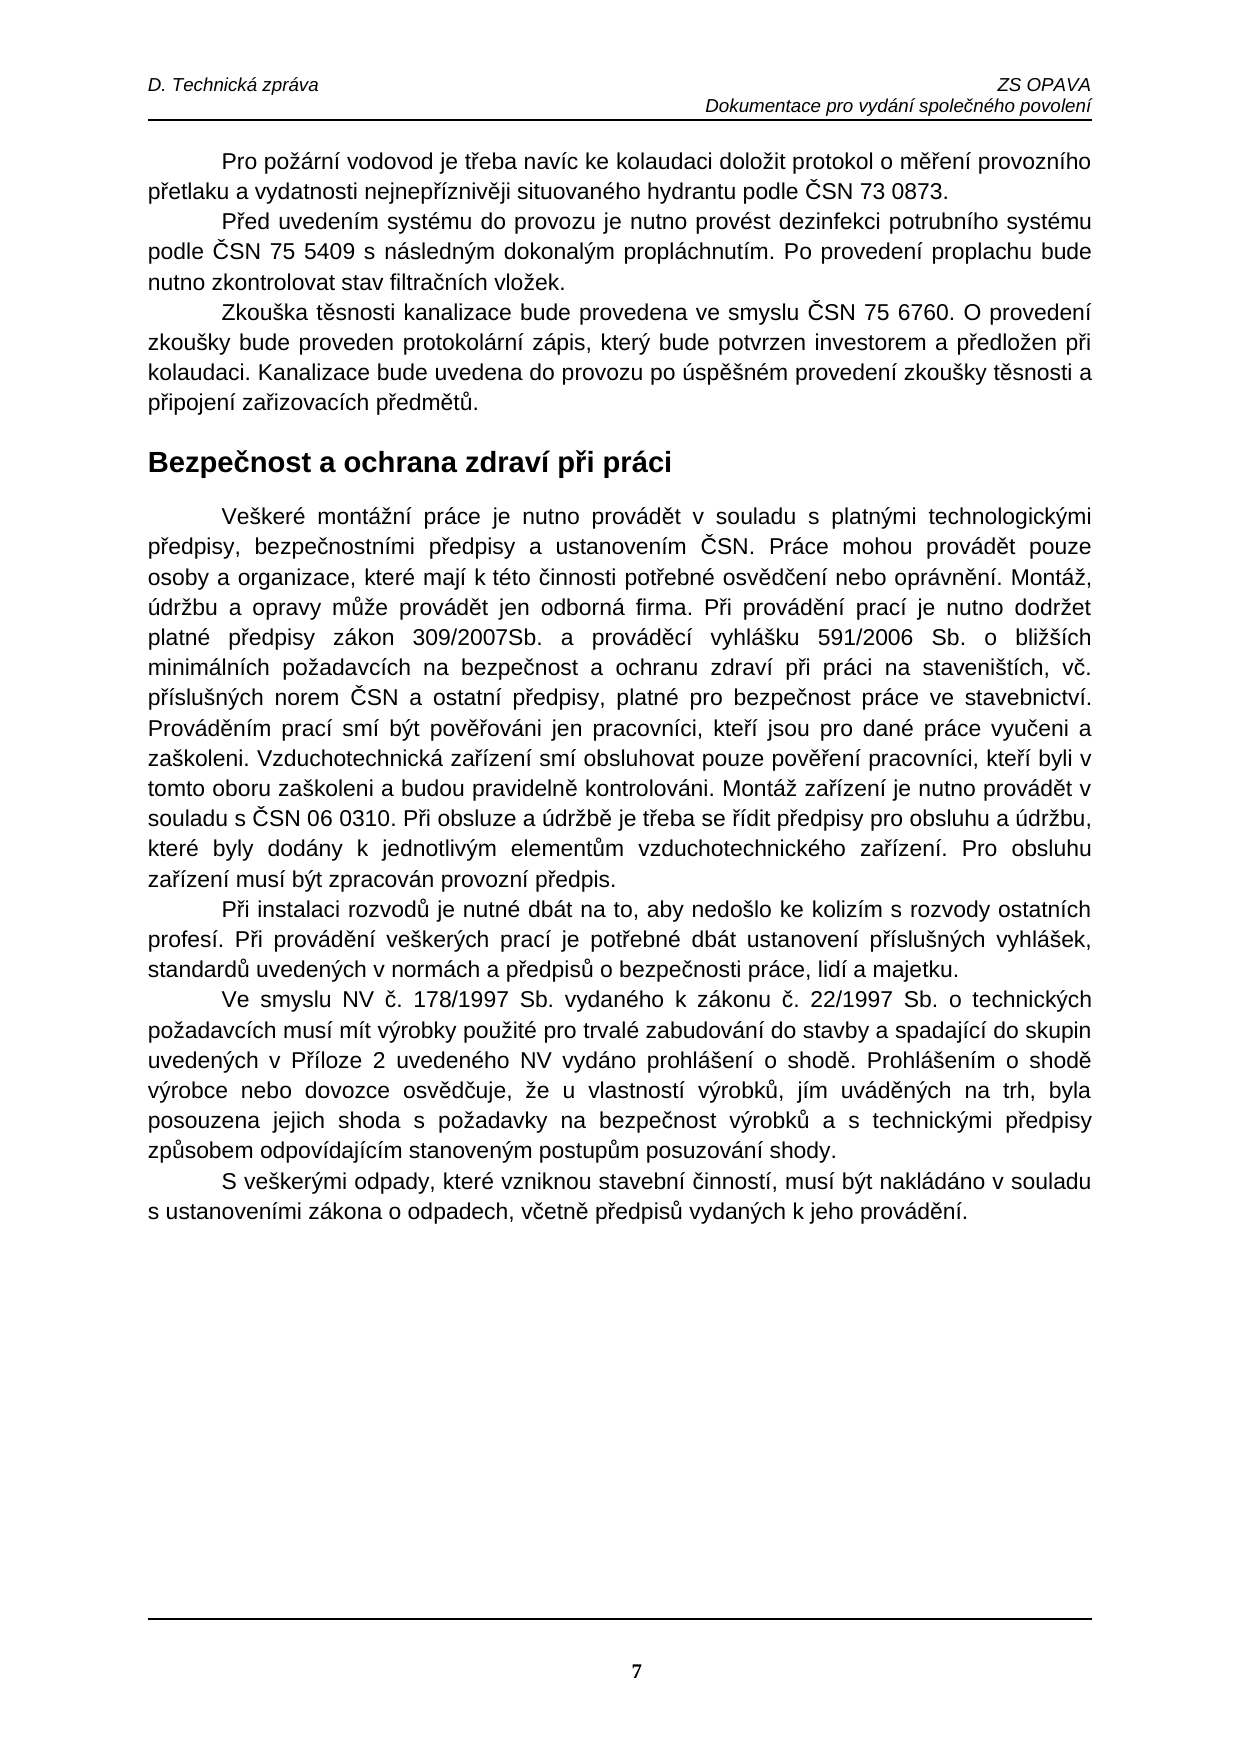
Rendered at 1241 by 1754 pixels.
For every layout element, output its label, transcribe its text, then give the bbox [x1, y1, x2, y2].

text Před uvedením systému do provozu je nutno provést dezinfekci potrubního systému podle ČSN 75 5409 s následným dokonalým propláchnutím. Po provedení proplachu bude nutno zkontrolovat stav filtračních vložek. [148, 208, 1092, 295]
text Bezpečnost a ochrana zdraví při práci [148, 444, 1092, 478]
text Při instalaci rozvodů je nutné dbát na to, aby nedošlo ke kolizím s rozvody ostatních profesí. Při provádění veškerých prací je potřebné dbát ustanovení příslušných vyhlášek, standardů uvedených v normách a předpisů o bezpečnosti práce, lidí a majetku. [148, 896, 1092, 983]
text Pro požární vodovod je třeba navíc ke kolaudaci doložit protokol o měření provozního přetlaku a vydatnosti nejnepříznivěji situovaného hydrantu podle ČSN 73 0873. [148, 148, 1092, 204]
text Veškeré montážní práce je nutno provádět v souladu s platnými technologickými předpisy, bezpečnostními předpisy a ustanovením ČSN. Práce mohou provádět pouze osoby a organizace, které mají k této činnosti potřebné osvědčení nebo oprávnění. Montáž, údržbu a opravy může provádět jen odborná firma. Při provádění prací je nutno dodržet platné předpisy zákon 309/2007Sb. a prováděcí vyhlášku 591/2006 Sb. o bližších minimálních požadavcích na bezpečnost a ochranu zdraví při práci na staveništích, vč. příslušných norem ČSN a ostatní předpisy, platné pro bezpečnost práce ve stavebnictví. Prováděním prací smí být pověřováni jen pracovníci, kteří jsou pro dané práce vyučeni a zaškoleni. Vzduchotechnická zařízení smí obsluhovat pouze pověření pracovníci, kteří byli v tomto oboru zaškoleni a budou pravidelně kontrolováni. Montáž zařízení je nutno provádět v souladu s ČSN 06 0310. Při obsluze a údržbě je třeba se řídit předpisy pro obsluhu a údržbu, které byly dodány k jednotlivým elementům vzduchotechnického zařízení. Pro obsluhu zařízení musí být zpracován provozní předpis. [148, 503, 1092, 892]
text Zkouška těsnosti kanalizace bude provedena ve smyslu ČSN 75 6760. O provedení zkoušky bude proveden protokolární zápis, který bude potvrzen investorem a předložen při kolaudaci. Kanalizace bude uvedena do provozu po úspěšném provedení zkoušky těsnosti a připojení zařizovacích předmětů. [148, 299, 1092, 416]
text S veškerými odpady, které vzniknou stavební činností, musí být nakládáno v souladu s ustanoveními zákona o odpadech, včetně předpisů vydaných k jeho provádění. [148, 1168, 1092, 1224]
text Ve smyslu NV č. 178/1997 Sb. vydaného k zákonu č. 22/1997 Sb. o technických požadavcích musí mít výrobky použité pro trvalé zabudování do stavby a spadající do skupin uvedených v Příloze 2 uvedeného NV vydáno prohlášení o shodě. Prohlášením o shodě výrobce nebo dovozce osvědčuje, že u vlastností výrobků, jím uváděných na trh, byla posouzena jejich shoda s požadavky na bezpečnost výrobků a s technickými předpisy způsobem odpovídajícím stanoveným postupům posuzování shody. [148, 986, 1092, 1164]
